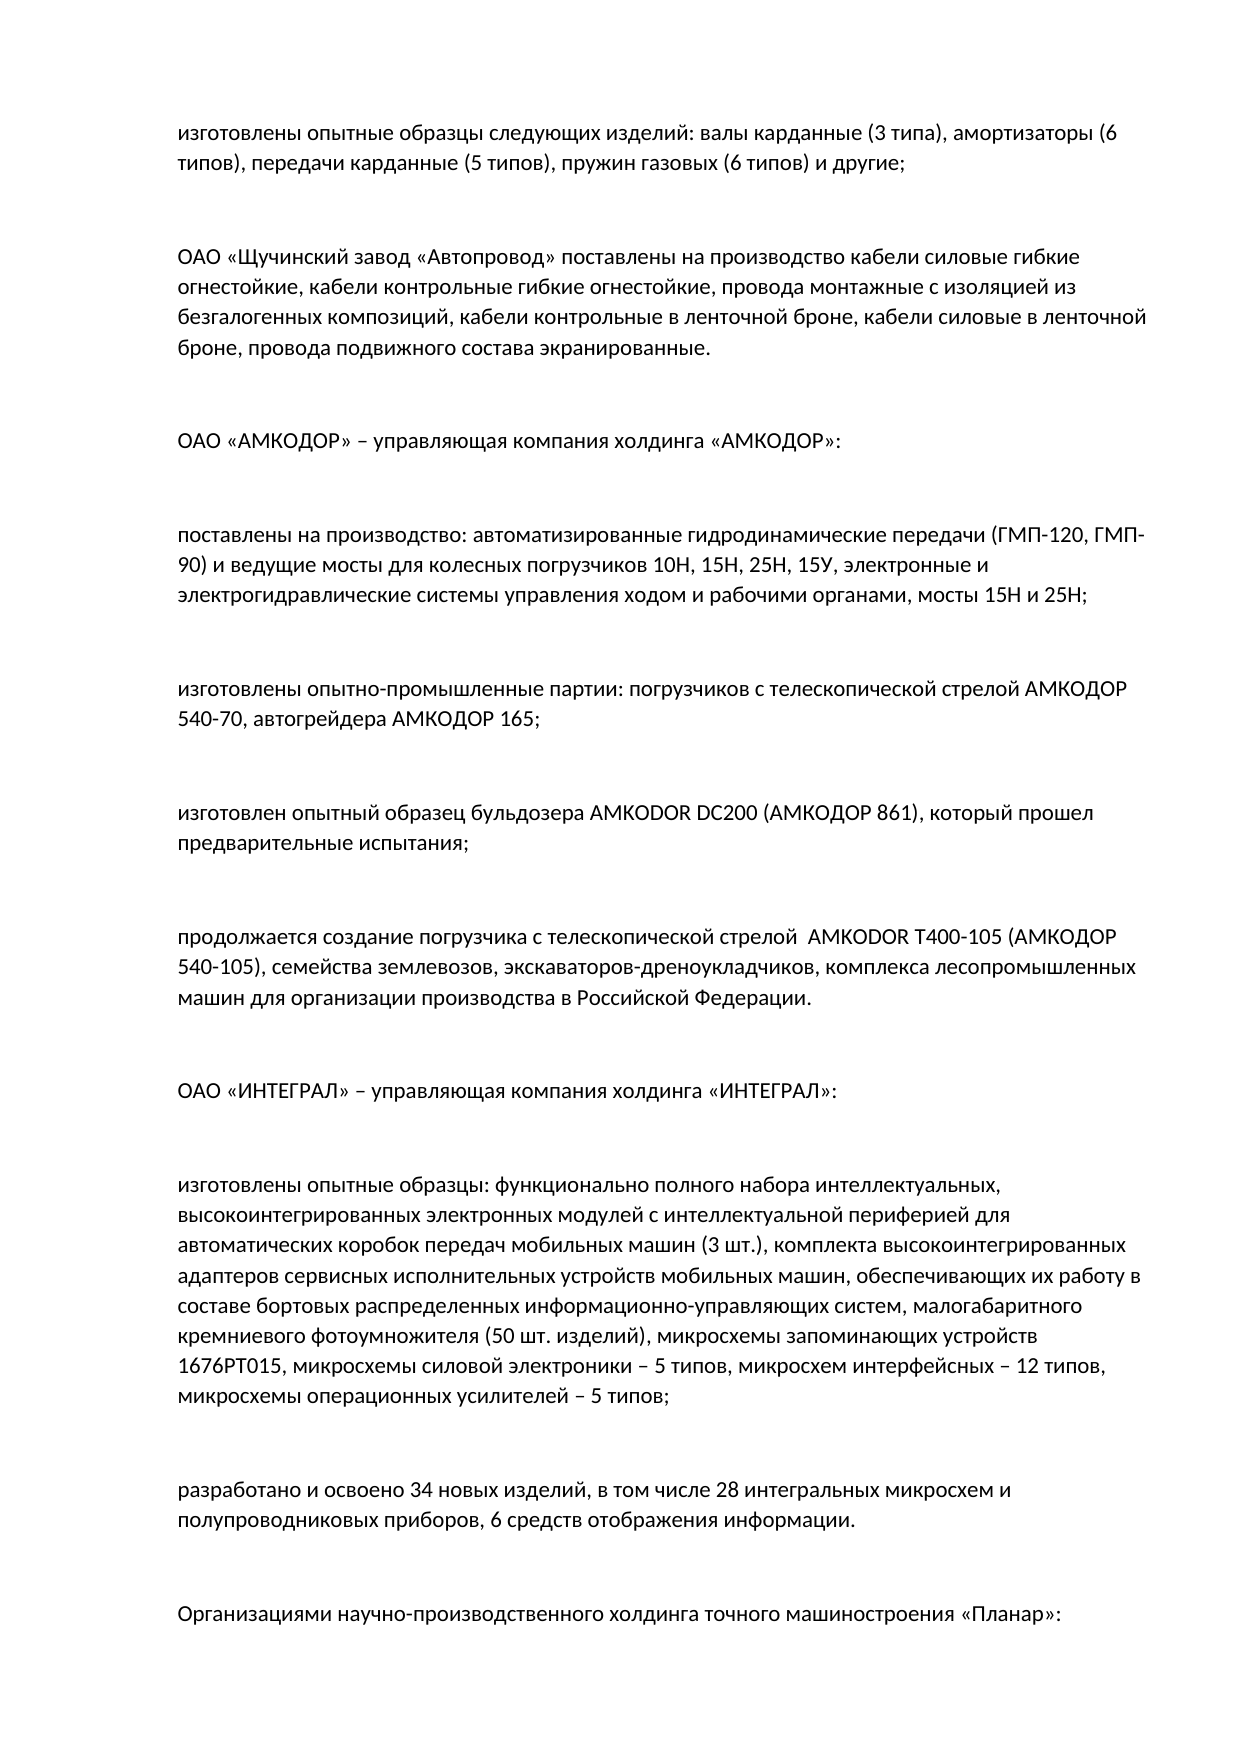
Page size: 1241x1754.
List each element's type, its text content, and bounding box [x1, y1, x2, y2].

text ОАО «АМКОДОР» – управляющая компания холдинга «АМКОДОР»: [177, 426, 1152, 454]
text изготовлены опытные образцы следующих изделий: валы карданные (3 типа), амортизаторы (6 типов), передачи карданные (5 типов), пружин газовых (6 типов) и другие; [177, 118, 1152, 176]
text изготовлены опытно-промышленные партии: погрузчиков с телескопической стрелой АМКОДОР 540-70, автогрейдера АМКОДОР 165; [177, 674, 1152, 733]
text разработано и освоено 34 новых изделий, в том числе 28 интегральных микросхем и полупроводниковых приборов, 6 средств отображения информации. [177, 1475, 1152, 1534]
text ОАО «ИНТЕГРАЛ» – управляющая компания холдинга «ИНТЕГРАЛ»: [177, 1076, 1152, 1104]
text изготовлены опытные образцы: функционально полного набора интеллектуальных, высокоинтегрированных электронных модулей с интеллектуальной периферией для автоматических коробок передач мобильных машин (3 шт.), комплекта высокоинтегрированных адаптеров сервисных исполнительных устройств мобильных машин, обеспечивающих их работу в составе бортовых распределенных информационно-управляющих систем, малогабаритного кремниевого фотоумножителя (50 шт. изделий), микросхемы запоминающих устройств 1676РТ015, микросхемы силовой электроники – 5 типов, микросхем интерфейсных – 12 типов, микросхемы операционных усилителей – 5 типов; [177, 1170, 1152, 1410]
text Организациями научно-производственного холдинга точного машиностроения «Планар»: [177, 1599, 1152, 1627]
text изготовлен опытный образец бульдозера AMKODOR DC200 (АМКОДОР 861), который прошел предварительные испытания; [177, 798, 1152, 857]
text ОАО «Щучинский завод «Автопровод» поставлены на производство кабели силовые гибкие огнестойкие, кабели контрольные гибкие огнестойкие, провода монтажные с изоляцией из безгалогенных композиций, кабели контрольные в ленточной броне, кабели силовые в ленточной броне, провода подвижного состава экранированные. [177, 242, 1152, 361]
text поставлены на производство: автоматизированные гидродинамические передачи (ГМП-120, ГМП-90) и ведущие мосты для колесных погрузчиков 10Н, 15Н, 25Н, 15У, электронные и электрогидравлические системы управления ходом и рабочими органами, мосты 15Н и 25Н; [177, 520, 1152, 609]
text продолжается создание погрузчика с телескопической стрелой AMKODOR T400-105 (АМКОДОР 540-105), семейства землевозов, экскаваторов-дреноукладчиков, комплекса лесопромышленных машин для организации производства в Российской Федерации. [177, 922, 1152, 1011]
